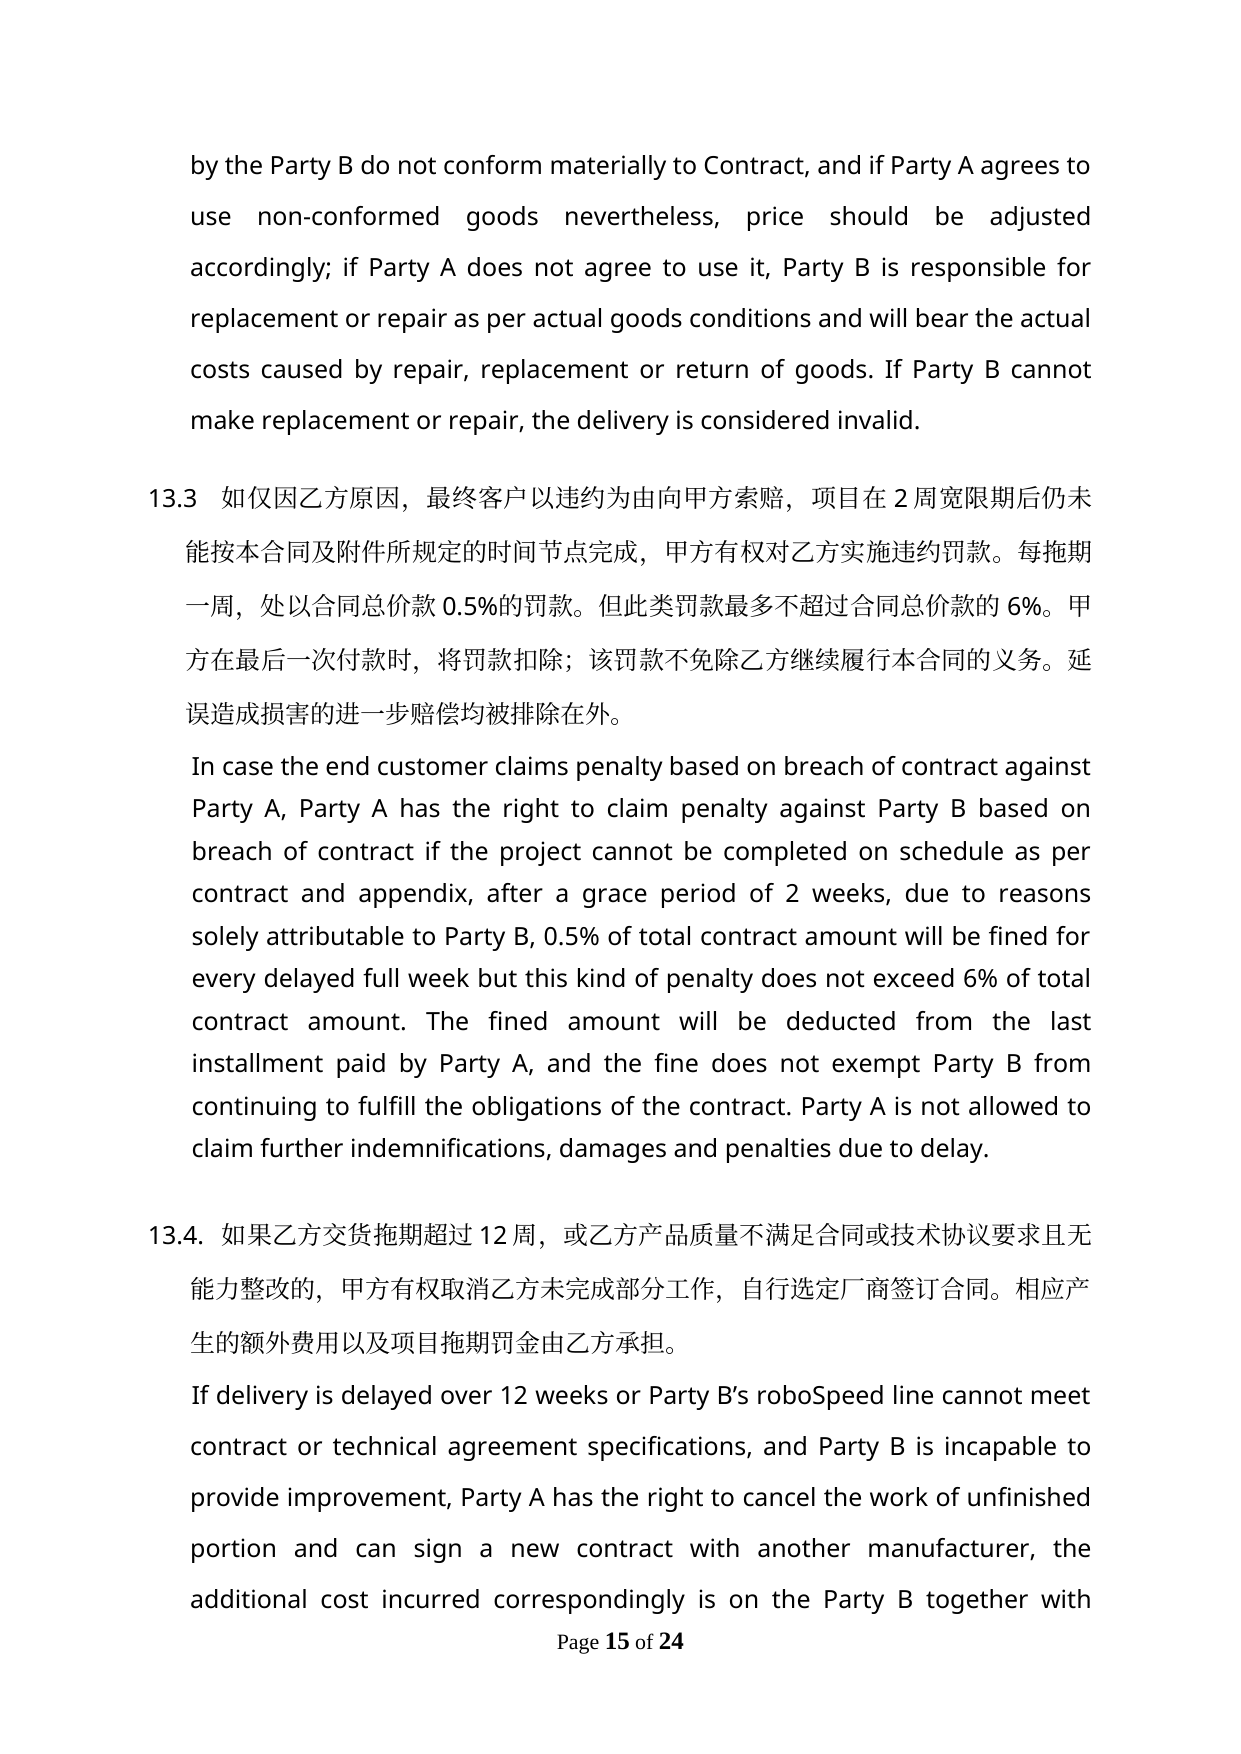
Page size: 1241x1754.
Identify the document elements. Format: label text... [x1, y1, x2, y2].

list 如果乙方交货拖期超过12周，或乙方产品质量不满足合同或技术协议要求且无能力整改的，甲方有权取消乙方未完成部分工作，自行选定厂商签订合同。相应产生的额外费用以及项目拖期罚金由乙方承担。 [148, 1216, 1092, 1360]
text In case the end customer claims penalty based on breach of contract against Party A, Party A has the right to claim penalty against Party B based on breach of contract if the project cannot be completed on schedule as per contract and appendix, after a grace period of 2 weeks, due to reasons solely attributable to Party B, 0.5% of total contract amount will be fined for every delayed full week but this kind of penalty does not exceed 6% of total contract amount. The fined amount will be deducted from the last installment paid by Party A, and the fine does not exempt Party B from continuing to fulfill the obligations of the contract. Party A is not allowed to claim further indemnifications, damages and penalties due to delay. [191, 748, 1092, 1165]
list 如仅因乙方原因，最终客户以违约为由向甲方索赔，项目在2周宽限期后仍未能按本合同及附件所规定的时间节点完成，甲方有权对乙方实施违约罚款。每拖期一周，处以合同总价款0.5%的罚款。但此类罚款最多不超过合同总价款的6%。甲方在最后一次付款时，将罚款扣除；该罚款不免除乙方继续履行本合同的义务。延误造成损害的进一步赔偿均被排除在外。 [148, 479, 1092, 731]
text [190, 1378, 1092, 1616]
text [190, 148, 1092, 437]
